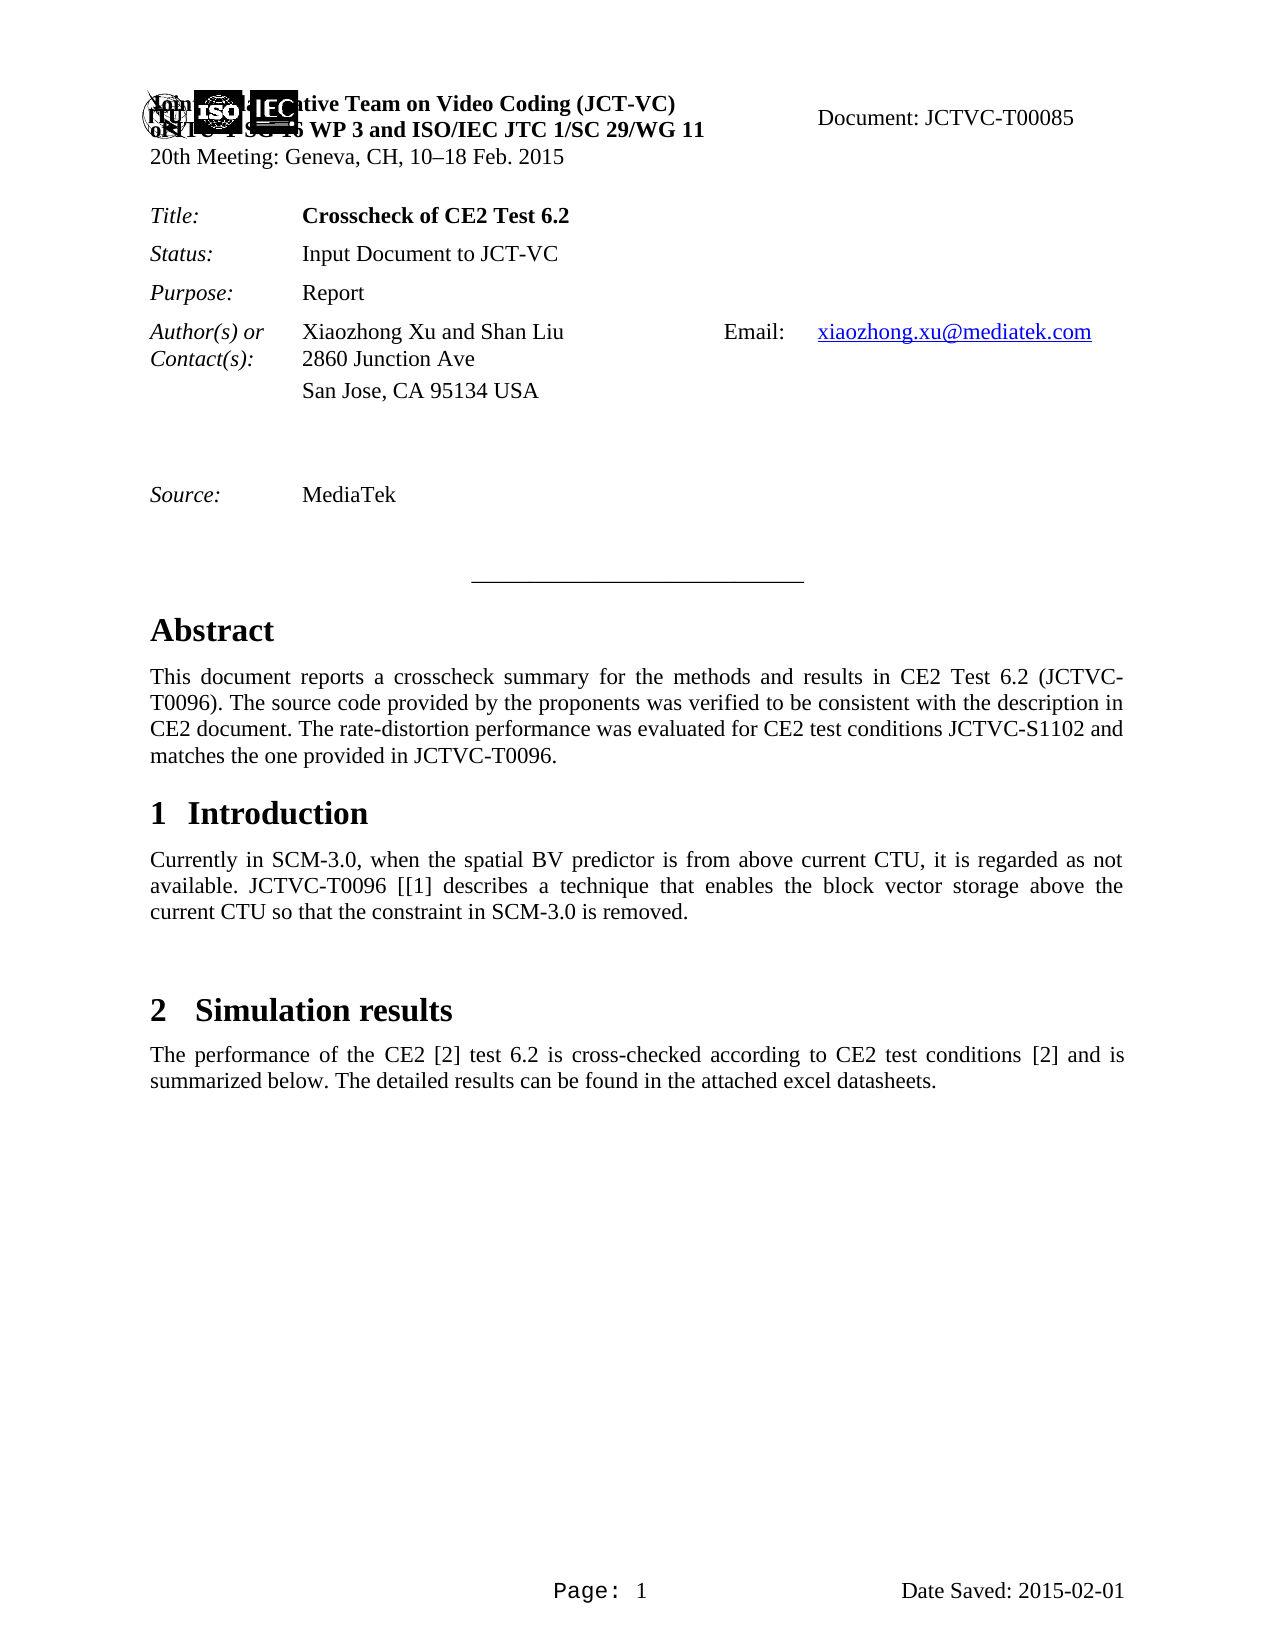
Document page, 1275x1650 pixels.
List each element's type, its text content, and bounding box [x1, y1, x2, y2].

table_cell Email: [713, 312, 806, 475]
table_header Title: [139, 195, 291, 234]
table_cell Source: [139, 475, 291, 546]
table_cell MediaTek [291, 475, 1136, 546]
table_cell Input Document to JCT-VC [291, 234, 1136, 273]
table_cell Status: [139, 234, 291, 273]
text _____________________________ [150, 559, 1125, 585]
text The performance of the CE2 [2] test 6.2 is cross-checked according to CE2 test conditions [3] and is summarized below. The detailed results can be found in the attached excel datasheets. [150, 1041, 1125, 1094]
subtitle Abstract [150, 610, 1125, 649]
table_cell Purpose: [139, 273, 291, 312]
table_header Document: JCTVC-T00085 [806, 90, 1136, 169]
picture [250, 90, 299, 134]
table_cell Xiaozhong Xu and Shan Liu 2860 Junction Ave San Jose, CA 95134 USA [291, 312, 712, 475]
subtitle Simulation results [150, 990, 1125, 1029]
picture [194, 90, 243, 134]
subtitle Introduction [150, 793, 1125, 832]
table_cell Report [291, 273, 1136, 312]
table_header Crosscheck of CE2 Test 6.2 [291, 195, 1136, 234]
table_cell xiaozhong.xu@mediatek.com [806, 312, 1136, 475]
text This document reports a crosscheck summary for the methods and results in CE2 Test 6.2 (JCTVC-T0096). The source code provided by the proponents was verified to be consistent with the description in CE2 document. The rate-distortion performance was evaluated for CE2 test conditions JCTVC-S1102 and matches the one provided in JCTVC-T0096. [150, 663, 1125, 768]
table_header Joint Collaborative Team on Video Coding (JCT-VC) of ITU-T SG 16 WP 3 and ISO/IEC JTC 1/SC 29/WG 11 20th Meeting: Geneva, CH, 10–18 Feb. 2015 [139, 90, 806, 169]
table_cell Author(s) or Contact(s): [139, 312, 291, 475]
text Currently in SCM-3.0, when the spatial BV predictor is from above current CTU, it is regarded as not available. JCTVC-T0096 [1] describes a technique that enables the block vector storage above the current CTU so that the constraint in SCM-3.0 is removed. [150, 846, 1125, 925]
